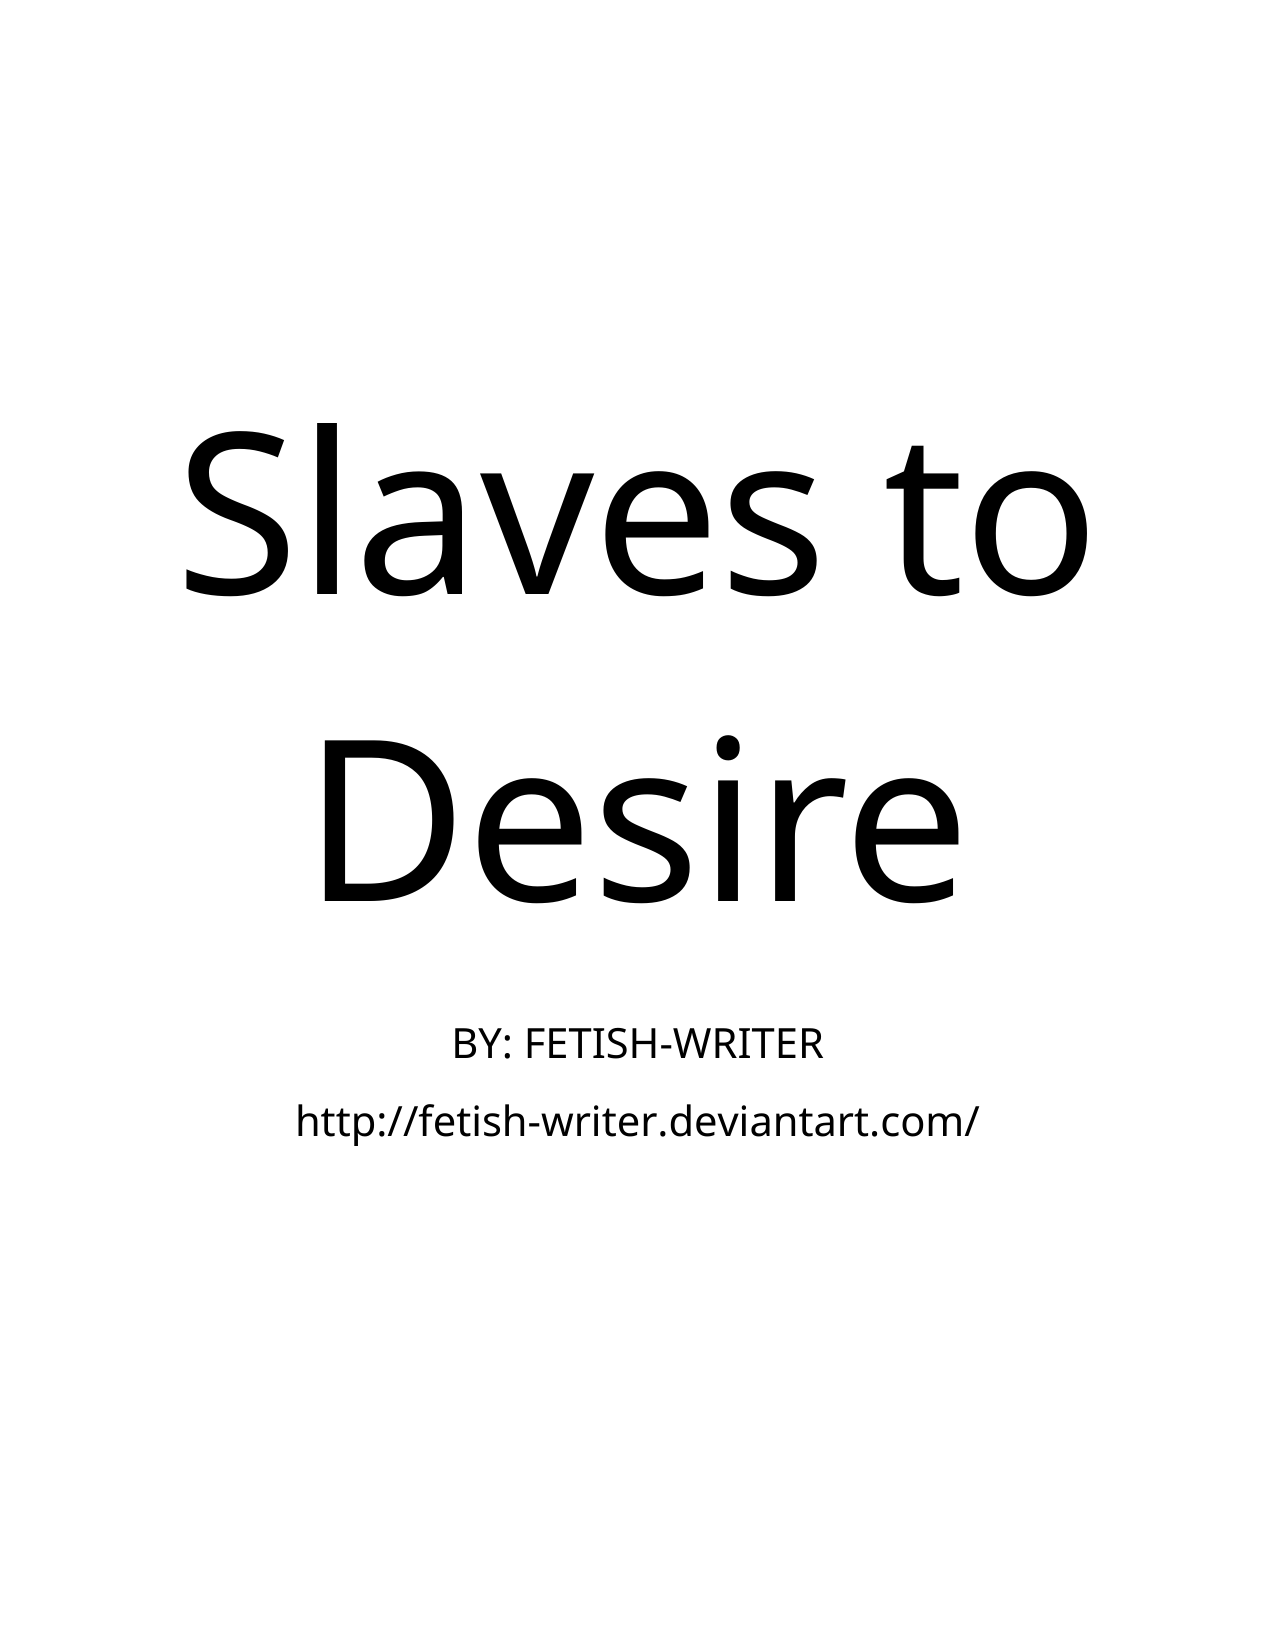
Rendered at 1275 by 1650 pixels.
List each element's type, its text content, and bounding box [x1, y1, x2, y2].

text http://fetish-writer.deviantart.com/ [150, 1092, 1125, 1149]
text BY: FETISH-WRITER [150, 1014, 1125, 1071]
title Slaves to Desire [150, 354, 1125, 967]
